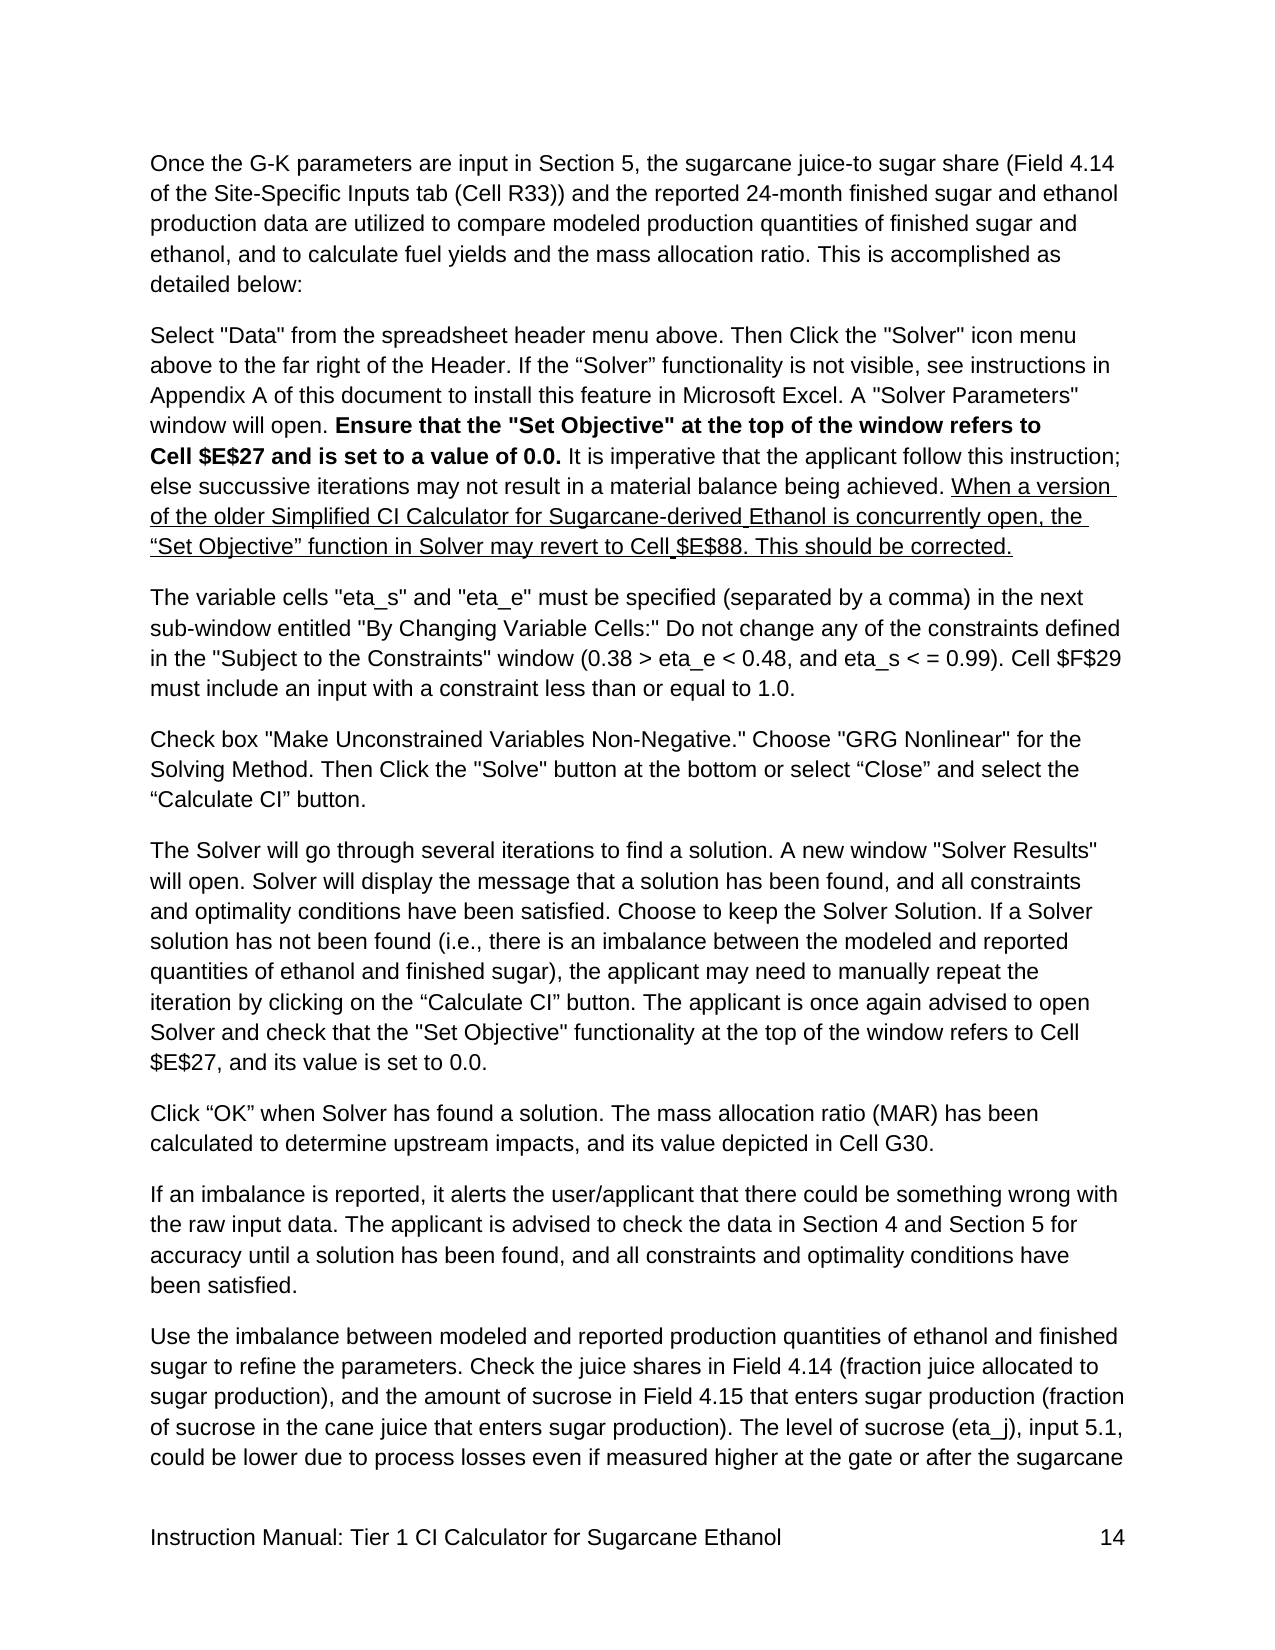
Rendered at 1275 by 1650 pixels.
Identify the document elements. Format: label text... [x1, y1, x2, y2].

text If an imbalance is reported, it alerts the user/applicant that there could be something wrong with the raw input data. The applicant is advised to check the data in Section 4 and Section 5 for accuracy until a solution has been found, and all constraints and optimality conditions have been satisfied. [150, 1181, 1125, 1298]
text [150, 1323, 1125, 1470]
text The Solver will go through several iterations to find a solution. A new window "Solver Results" will open. Solver will display the message that a solution has been found, and all constraints and optimality conditions have been satisfied. Choose to keep the Solver Solution. If a Solver solution has not been found (i.e., there is an imbalance between the modeled and reported quantities of ethanol and finished sugar), the applicant may need to manually repeat the iteration by clicking on the “Calculate CI” button. The applicant is once again advised to open Solver and check that the "Set Objective" functionality at the top of the window refers to Cell $E$27, and its value is set to 0.0. [150, 837, 1125, 1075]
text Check box "Make Unconstrained Variables Non-Negative." Choose "GRG Nonlinear" for the Solving Method. Then Click the "Solve" button at the bottom or select “Close” and select the “Calculate CI” button. [150, 726, 1125, 813]
text Select "Data" from the spreadsheet header menu above. Then Click the "Solver" icon menu above to the far right of the Header. If the “Solver” functionality is not visible, see instructions in Appendix A of this document to install this feature in Microsoft Excel. A "Solver Parameters" window will open. Ensure that the "Set Objective" at the top of the window refers to Cell $E$27 and is set to a value of 0.0. It is imperative that the applicant follow this instruction; else succussive iterations may not result in a material balance being achieved. When a version of the older Simplified CI Calculator for Sugarcane-derived Ethanol is concurrently open, the “Set Objective” function in Solver may revert to Cell $E$88. This should be corrected. [150, 322, 1125, 560]
text The variable cells "eta_s" and "eta_e" must be specified (separated by a comma) in the next sub-window entitled "By Changing Variable Cells:" Do not change any of the constraints defined in the "Subject to the Constraints" window (0.38 > eta_e < 0.48, and eta_s < = 0.99). Cell $F$29 must include an input with a constraint less than or equal to 1.0. [150, 584, 1125, 701]
text Once the G-K parameters are input in Section 5, the sugarcane juice-to sugar share (Field 4.14 of the Site-Specific Inputs tab (Cell R33)) and the reported 24-month finished sugar and ethanol production data are utilized to compare modeled production quantities of finished sugar and ethanol, and to calculate fuel yields and the mass allocation ratio. This is accomplished as detailed below: [150, 150, 1125, 297]
text Click “OK” when Solver has found a solution. The mass allocation ratio (MAR) has been calculated to determine upstream impacts, and its value depicted in Cell G30. [150, 1100, 1125, 1157]
